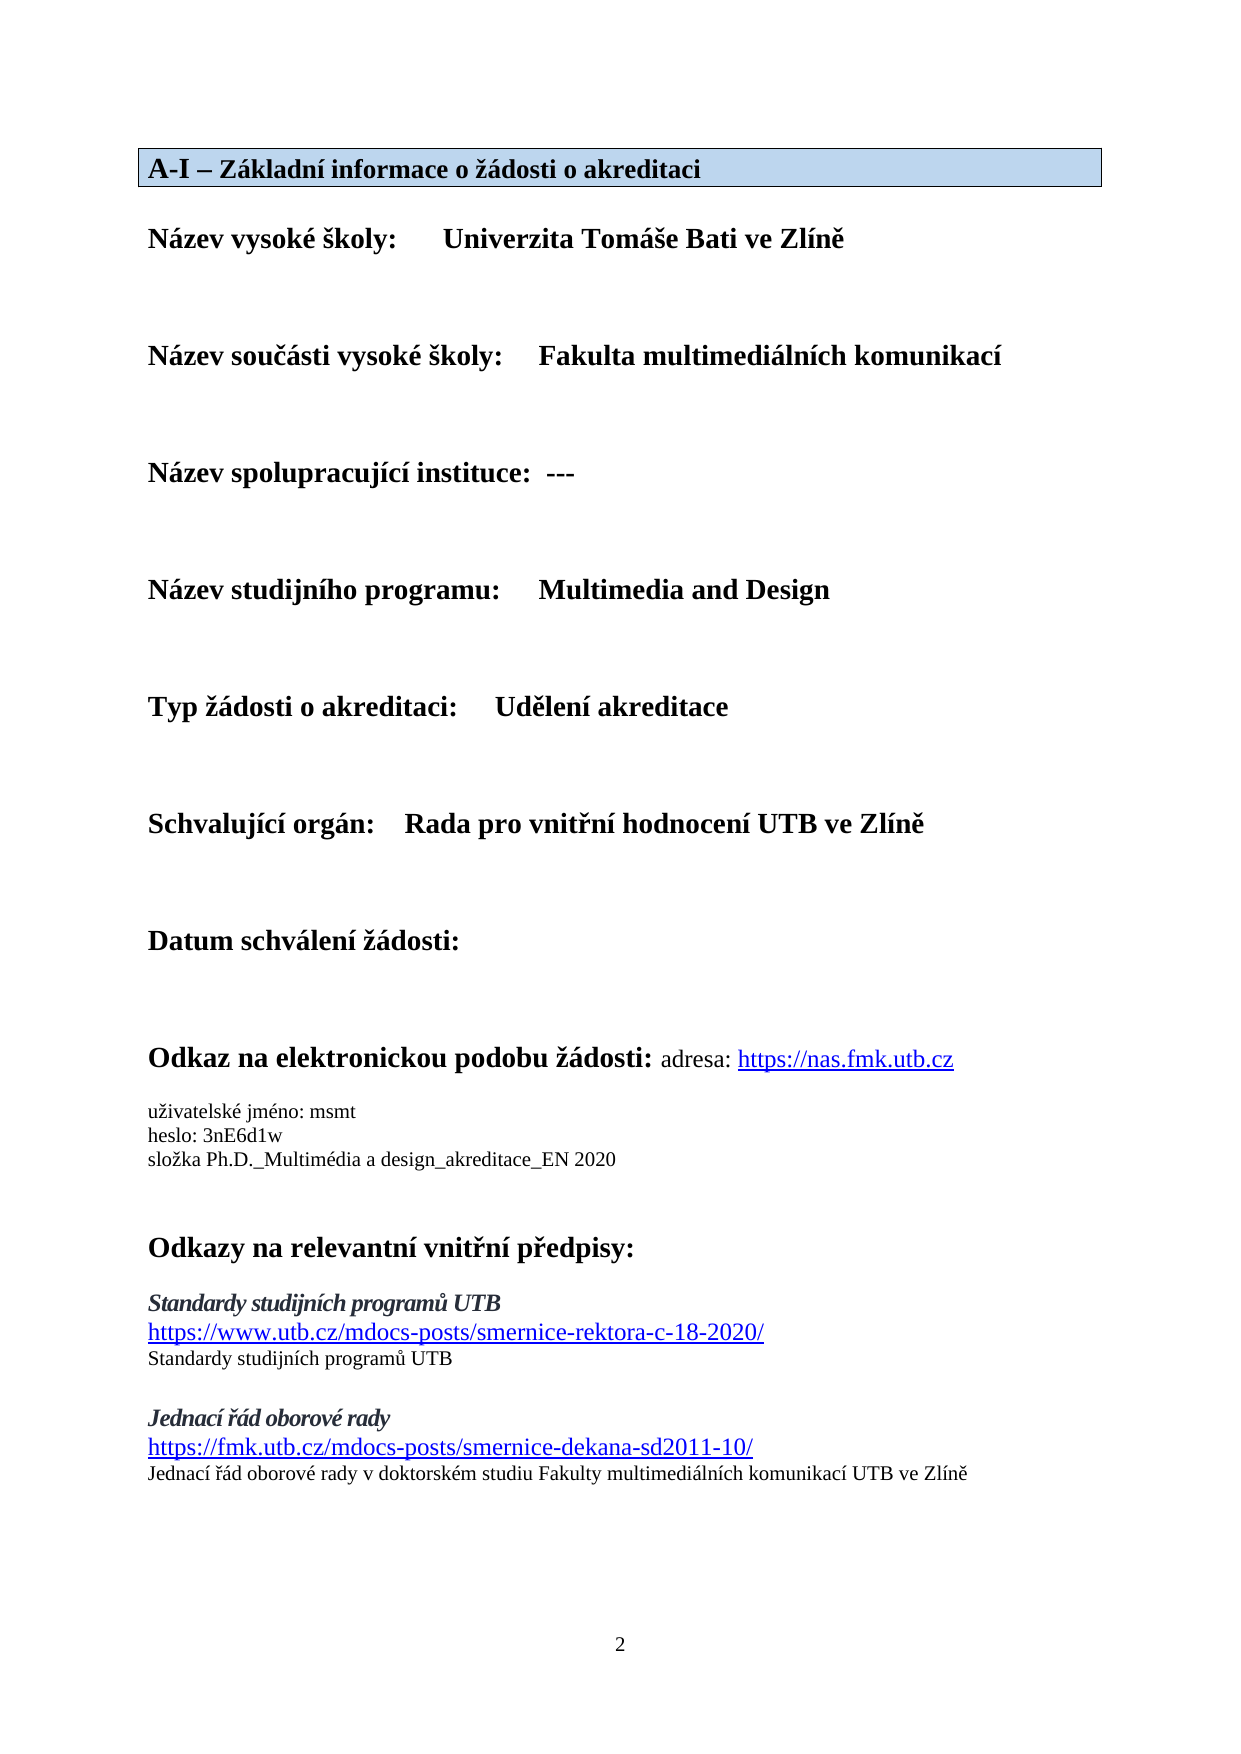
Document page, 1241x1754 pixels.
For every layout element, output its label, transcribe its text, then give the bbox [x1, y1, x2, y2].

text Název spolupracující instituce: --- [148, 455, 1092, 489]
text Standardy studijních programů UTB [148, 1346, 1092, 1370]
text Jednací řád oborové rady https://fmk.utb.cz/mdocs-posts/smernice-dekana-sd2011-10/ [148, 1403, 1092, 1461]
text Název studijního programu: Multimedia and Design [148, 572, 1092, 606]
text Standardy studijních programů UTB [148, 1288, 1092, 1317]
text uživatelské jméno: msmt [148, 1099, 1092, 1123]
text Název součásti vysoké školy: Fakulta multimediálních komunikací [148, 338, 1092, 372]
text Datum schválení žádosti: [148, 923, 1092, 957]
text Odkaz na elektronickou podobu žádosti: adresa: https://nas.fmk.utb.cz [148, 1041, 1092, 1074]
text Typ žádosti o akreditaci: Udělení akreditace [148, 689, 1092, 723]
text A-I – Základní informace o žádosti o akreditaci [139, 149, 1101, 186]
text https://www.utb.cz/mdocs-posts/smernice-rektora-c-18-2020/ [148, 1317, 1092, 1346]
text Jednací řád oborové rady v doktorském studiu Fakulty multimediálních komunikací UTB ve Zlíně [148, 1461, 1092, 1485]
text složka Ph.D._Multimédia a design_akreditace_EN 2020 [148, 1147, 1092, 1171]
text Název vysoké školy: Univerzita Tomáše Bati ve Zlíně [148, 221, 1092, 254]
text heslo: 3nE6d1w [148, 1123, 1092, 1147]
text Odkazy na relevantní vnitřní předpisy: [148, 1230, 1092, 1263]
text Schvalující orgán: Rada pro vnitřní hodnocení UTB ve Zlíně [148, 806, 1092, 840]
